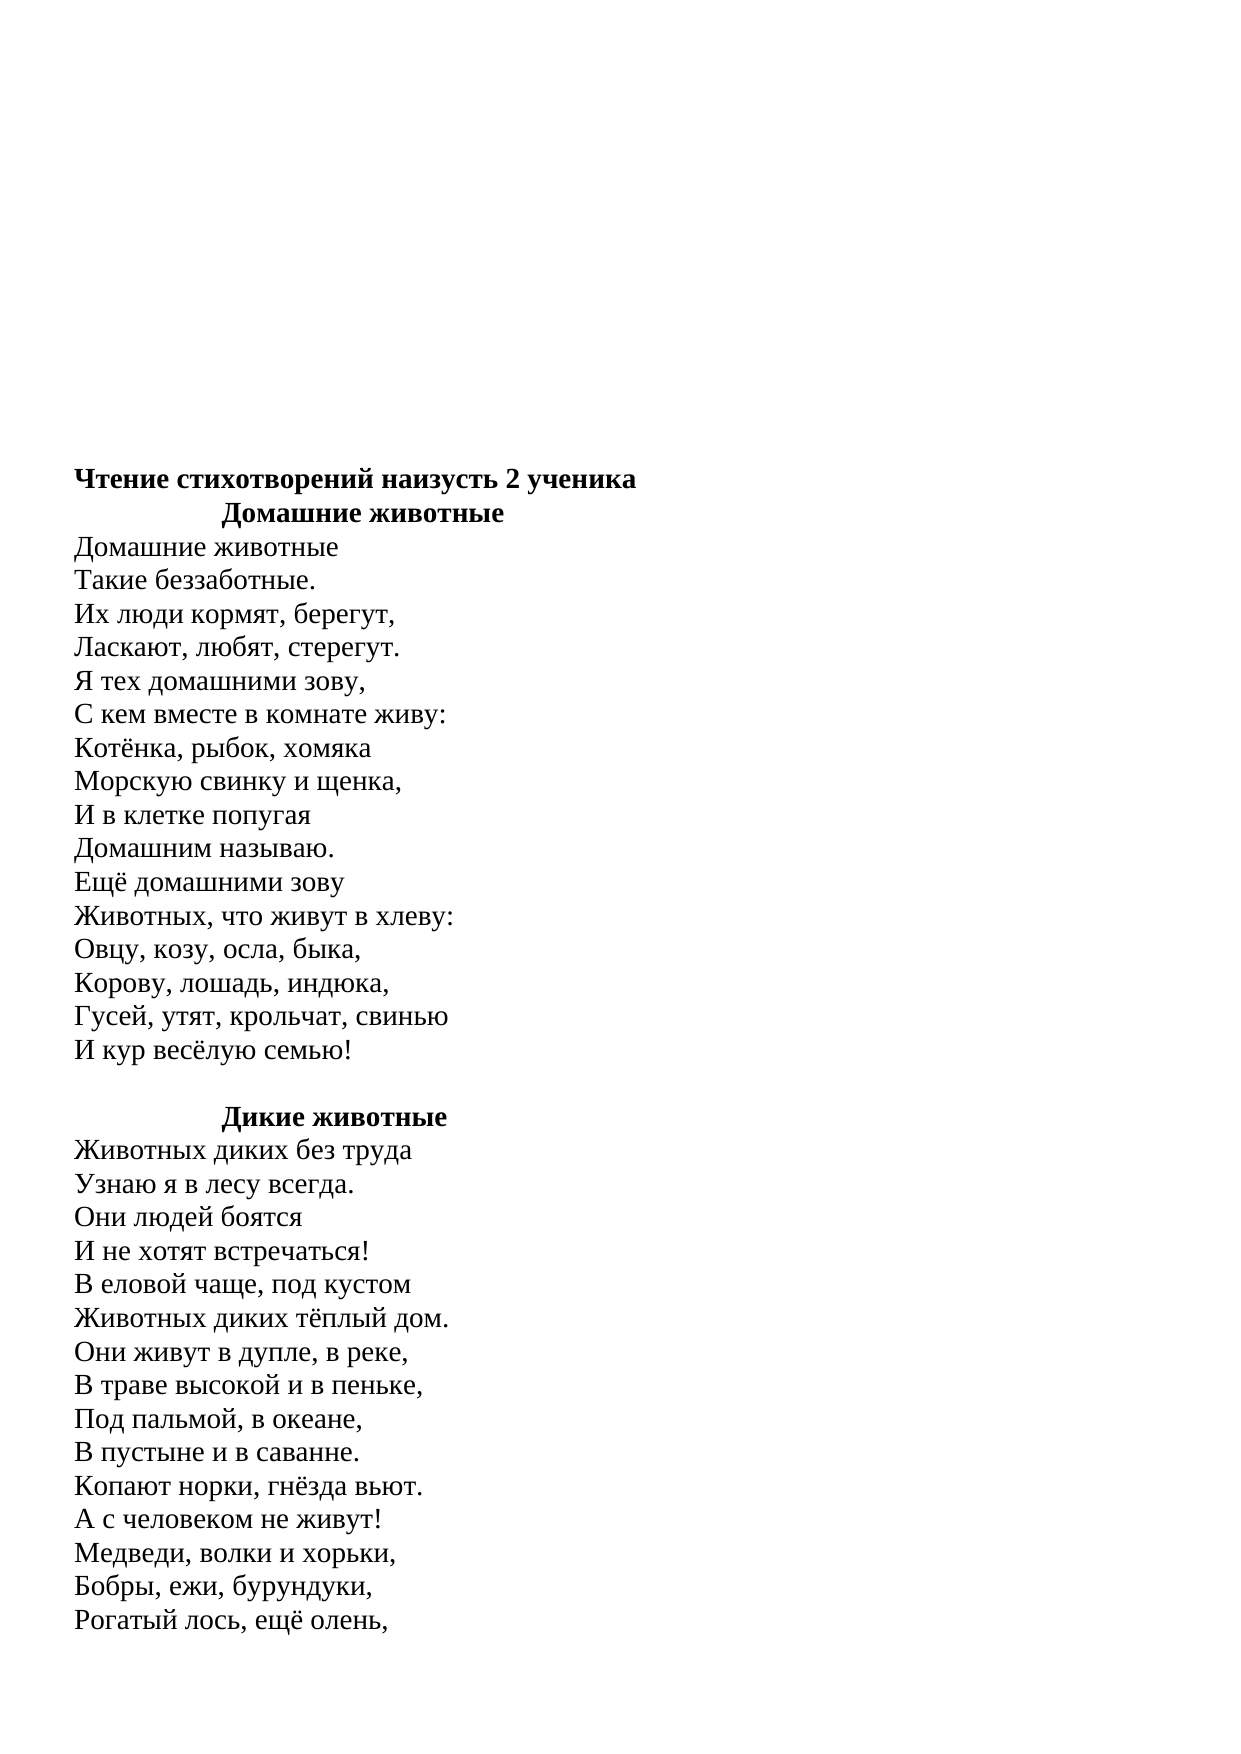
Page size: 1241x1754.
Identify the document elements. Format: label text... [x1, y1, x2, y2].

text Под пальмой, в океане, [74, 1401, 1136, 1434]
text И в клетке попугая [74, 797, 1136, 831]
text Узнаю я в лесу всегда. [74, 1166, 1136, 1199]
text Медведи, волки и хорьки, [74, 1535, 1136, 1568]
text В траве высокой и в пеньке, [74, 1367, 1136, 1401]
text С кем вместе в комнате живу: [74, 696, 1136, 730]
text Такие беззаботные. [74, 562, 1136, 596]
text Котёнка, рыбок, хомяка [74, 730, 1136, 763]
text И не хотят встречаться! [74, 1233, 1136, 1267]
text Корову, лошадь, индюка, [74, 965, 1136, 998]
text А с человеком не живут! [74, 1501, 1136, 1535]
text Гусей, утят, крольчат, свинью [74, 998, 1136, 1032]
text Чтение стихотворений наизусть 2 ученика [74, 462, 1136, 495]
text Овцу, козу, осла, быка, [74, 931, 1136, 965]
text Ещё домашними зову [74, 864, 1136, 898]
text Они живут в дупле, в реке, [74, 1334, 1136, 1367]
text Домашние животные [148, 495, 1136, 529]
text Животных диких тёплый дом. [74, 1300, 1136, 1334]
text Копают норки, гнёзда вьют. [74, 1468, 1136, 1501]
text Животных диких без труда [74, 1132, 1136, 1166]
text И кур весёлую семью! [74, 1032, 1136, 1065]
text В еловой чаще, под кустом [74, 1267, 1136, 1300]
text Дикие животные [148, 1099, 1136, 1132]
text Домашним называю. [74, 831, 1136, 864]
text Рогатый лось, ещё олень, [74, 1602, 1136, 1636]
text Они людей боятся [74, 1199, 1136, 1233]
text Их люди кормят, берегут, [74, 596, 1136, 629]
text Бобры, ежи, бурундуки, [74, 1568, 1136, 1602]
text В пустыне и в саванне. [74, 1434, 1136, 1468]
text Животных, что живут в хлеву: [74, 898, 1136, 931]
text Домашние животные [74, 529, 1136, 562]
text Я тех домашними зову, [74, 663, 1136, 696]
text Морскую свинку и щенка, [74, 763, 1136, 797]
text Ласкают, любят, стерегут. [74, 629, 1136, 663]
